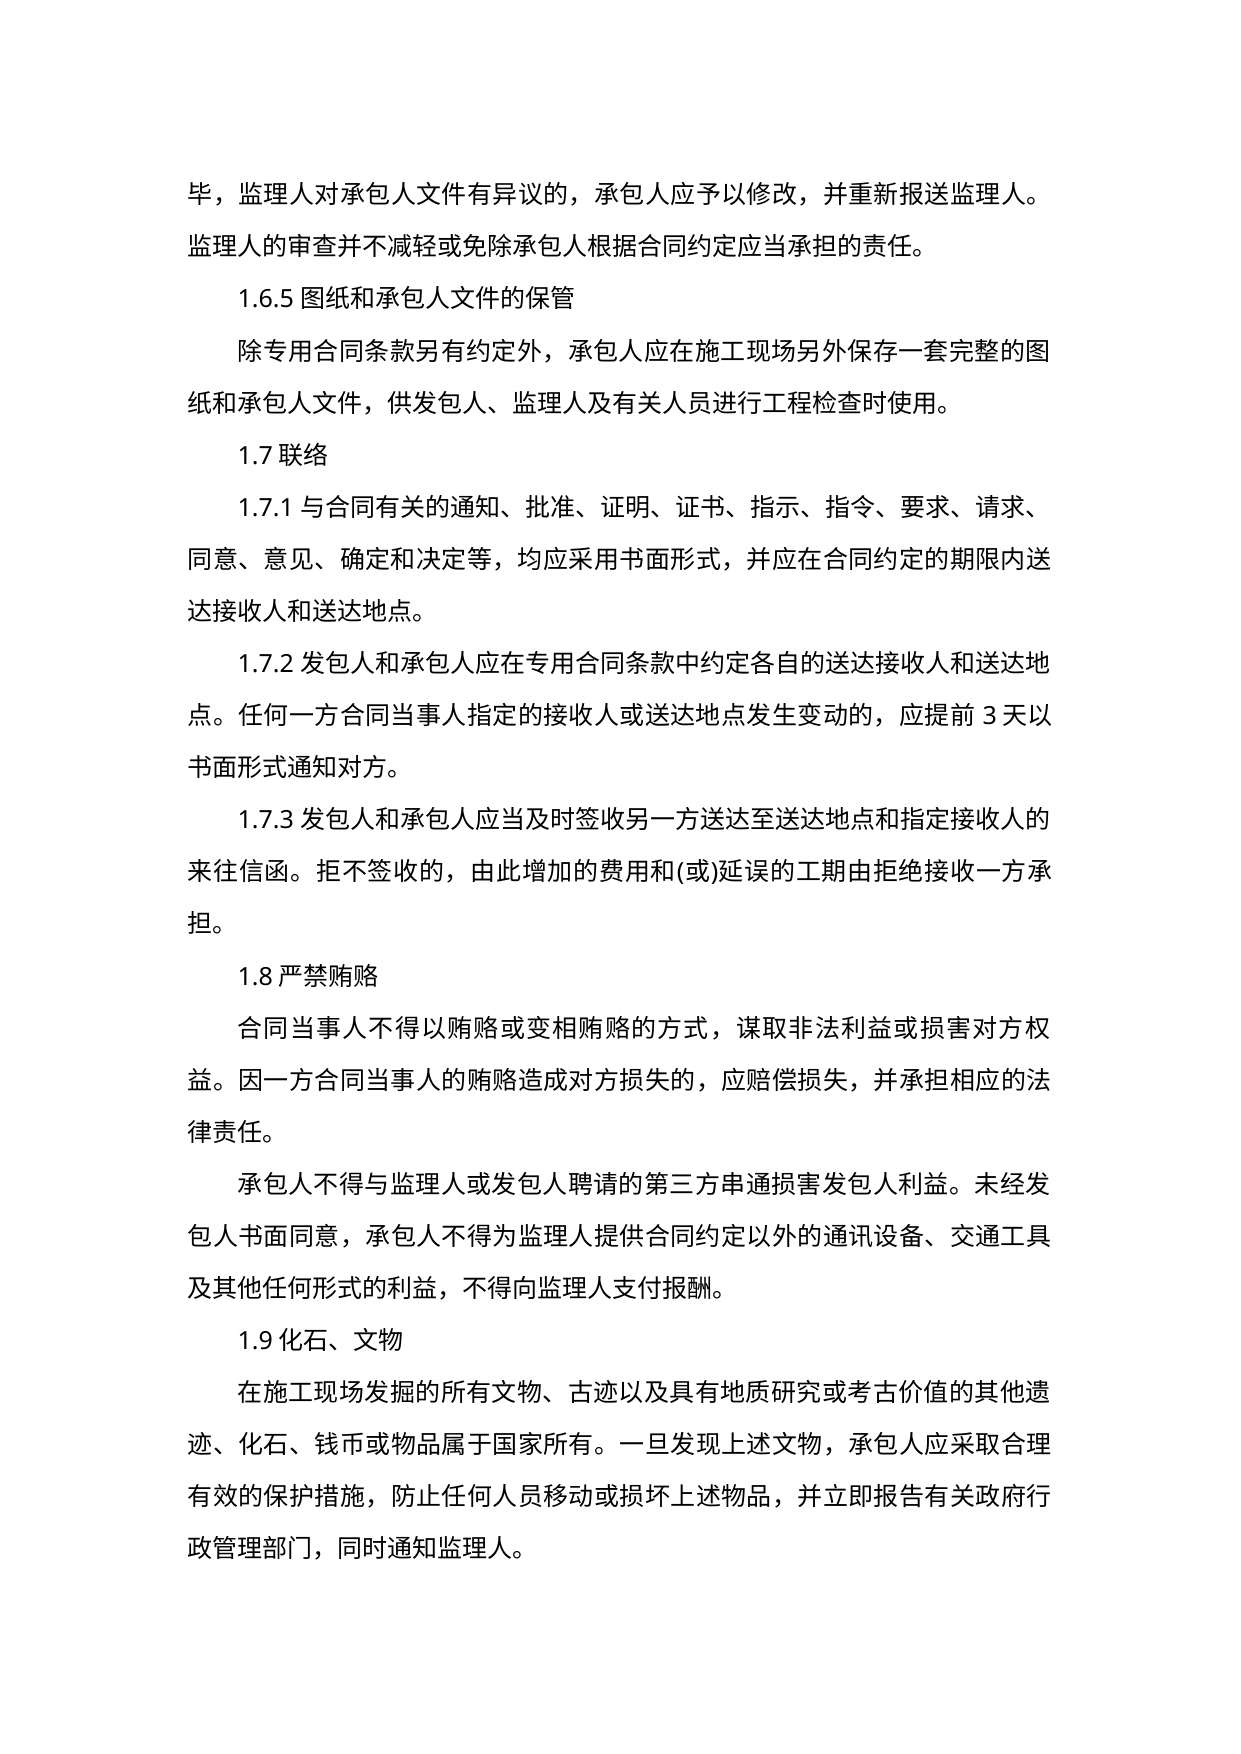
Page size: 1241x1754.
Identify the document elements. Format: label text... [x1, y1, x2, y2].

text 1.9化石、文物 [187, 1308, 1053, 1360]
text 承包人不得与监理人或发包人聘请的第三方串通损害发包人利益。未经发包人书面同意，承包人不得为监理人提供合同约定以外的通讯设备、交通工具及其他任何形式的利益，不得向监理人支付报酬。 [187, 1152, 1053, 1308]
text 1.7.3 发包人和承包人应当及时签收另一方送达至送达地点和指定接收人的来往信函。拒不签收的，由此增加的费用和(或)延误的工期由拒绝接收一方承担。 [187, 787, 1053, 943]
text 在施工现场发掘的所有文物、古迹以及具有地质研究或考古价值的其他遗迹、化石、钱币或物品属于国家所有。一旦发现上述文物，承包人应采取合理有效的保护措施，防止任何人员移动或损坏上述物品，并立即报告有关政府行政管理部门，同时通知监理人。 [187, 1360, 1053, 1568]
text 1.8严禁贿赂 [187, 943, 1053, 995]
text 除专用合同条款另有约定外，承包人应在施工现场另外保存一套完整的图纸和承包人文件，供发包人、监理人及有关人员进行工程检查时使用。 [187, 318, 1053, 422]
text 1.7.2 发包人和承包人应在专用合同条款中约定各自的送达接收人和送达地点。任何一方合同当事人指定的接收人或送达地点发生变动的，应提前3天以书面形式通知对方。 [187, 631, 1053, 787]
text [187, 162, 1053, 266]
text 1.6.5 图纸和承包人文件的保管 [187, 266, 1053, 318]
text 1.7.1 与合同有关的通知、批准、证明、证书、指示、指令、要求、请求、同意、意见、确定和决定等，均应采用书面形式，并应在合同约定的期限内送达接收人和送达地点。 [187, 474, 1053, 631]
text 合同当事人不得以贿赂或变相贿赂的方式，谋取非法利益或损害对方权益。因一方合同当事人的贿赂造成对方损失的，应赔偿损失，并承担相应的法律责任。 [187, 995, 1053, 1152]
text 1.7联络 [187, 422, 1053, 474]
